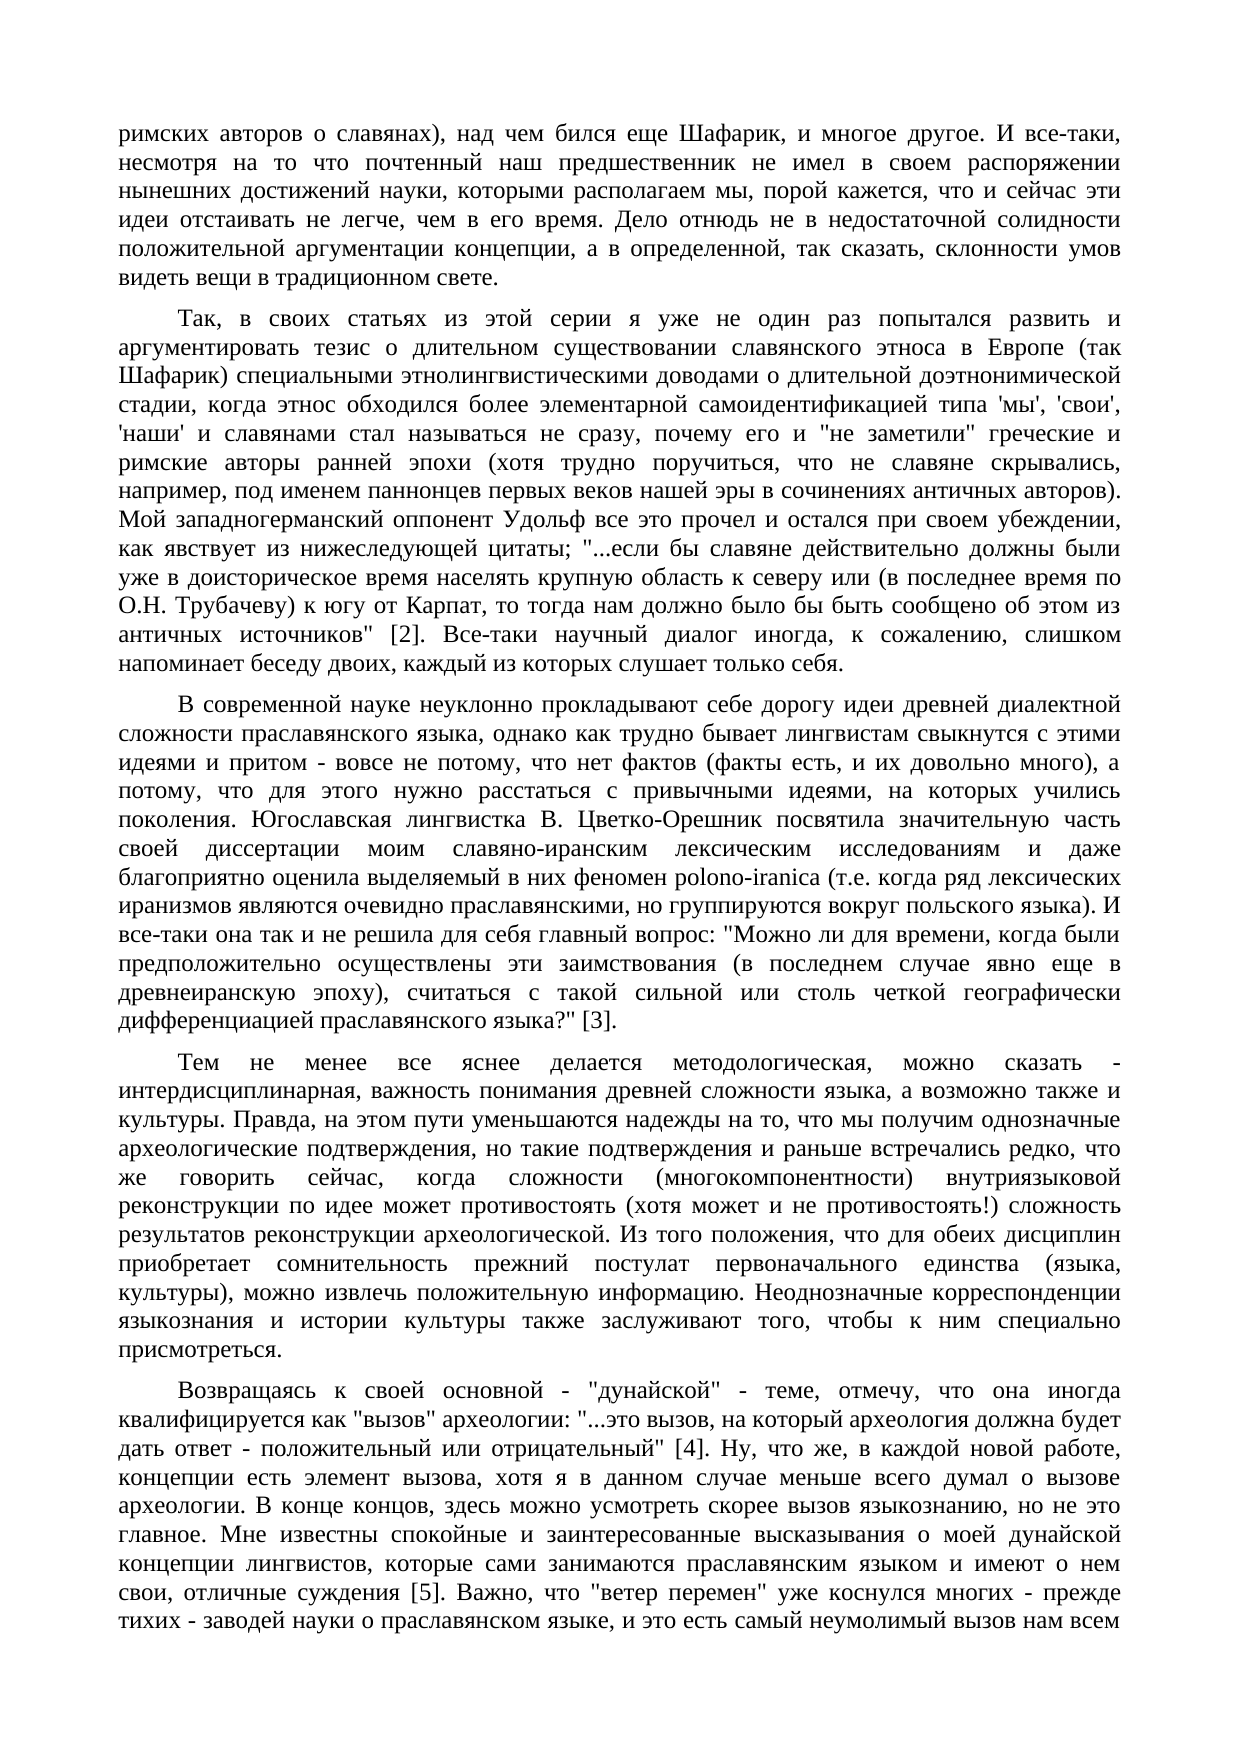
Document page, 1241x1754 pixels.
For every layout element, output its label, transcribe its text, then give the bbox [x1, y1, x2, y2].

text Тем не менее все яснее делается методологическая, можно сказать - интердисциплинарная, важность понимания древней сложности языка, а возможно также и культуры. Правда, на этом пути уменьшаются надежды на то, что мы получим однозначные археологические подтверждения, но такие подтверждения и раньше встречались редко, что же говорить сейчас, когда сложности (многокомпонентности) внутриязыковой реконструкции по идее может противостоять (хотя может и не противостоять!) сложность результатов реконструкции археологической. Из того положения, что для обеих дисциплин приобретает сомнительность прежний постулат первоначального единства (языка, культуры), можно извлечь положительную информацию. Неоднозначные корреспонденции языкознания и истории культуры также заслуживают того, чтобы к ним специально присмотреться. [118, 1047, 1122, 1363]
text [118, 1376, 1122, 1634]
text Так, в своих статьях из этой серии я уже не один раз попытался развить и аргументировать тезис о длительном существовании славянского этноса в Европе (так Шафарик) специальными этнолингвистическими доводами о длительной доэтнонимической стадии, когда этнос обходился более элементарной самоидентификацией типа 'мы', 'свои', 'наши' и славянами стал называться не сразу, почему его и "не заметили" греческие и римские авторы ранней эпохи (хотя трудно поручиться, что не славяне скрывались, например, под именем паннонцев первых веков нашей эры в сочинениях античных авторов). Мой западногерманский оппонент Удольф все это прочел и остался при своем убеждении, как явствует из нижеследующей цитаты; "...если бы славяне действительно должны были уже в доисторическое время населять крупную область к северу или (в последнее время по О.Н. Трубачеву) к югу от Карпат, то тогда нам должно было бы быть сообщено об этом из античных источников" [2]. Все-таки научный диалог иногда, к сожалению, слишком напоминает беседу двоих, каждый из которых слушает только себя. [118, 303, 1122, 677]
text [118, 118, 1122, 291]
text В современной науке неуклонно прокладывают себе дорогу идеи древней диалектной сложности праславянского языка, однако как трудно бывает лингвистам свыкнутся с этими идеями и притом - вовсе не потому, что нет фактов (факты есть, и их довольно много), а потому, что для этого нужно расстаться с привычными идеями, на которых учились поколения. Югославская лингвистка В. Цветко-Орешник посвятила значительную часть своей диссертации моим славяно-иранским лексическим исследованиям и даже благоприятно оценила выделяемый в них феномен polono-iranica (т.е. когда ряд лексических иранизмов являются очевидно праславянскими, но группируются вокруг польского языка). И все-таки она так и не решила для себя главный вопрос: "Можно ли для времени, когда были предположительно осуществлены эти заимствования (в последнем случае явно еще в древнеиранскую эпоху), считаться с такой сильной или столь четкой географически дифференциацией праславянского языка?" [3]. [118, 689, 1122, 1034]
